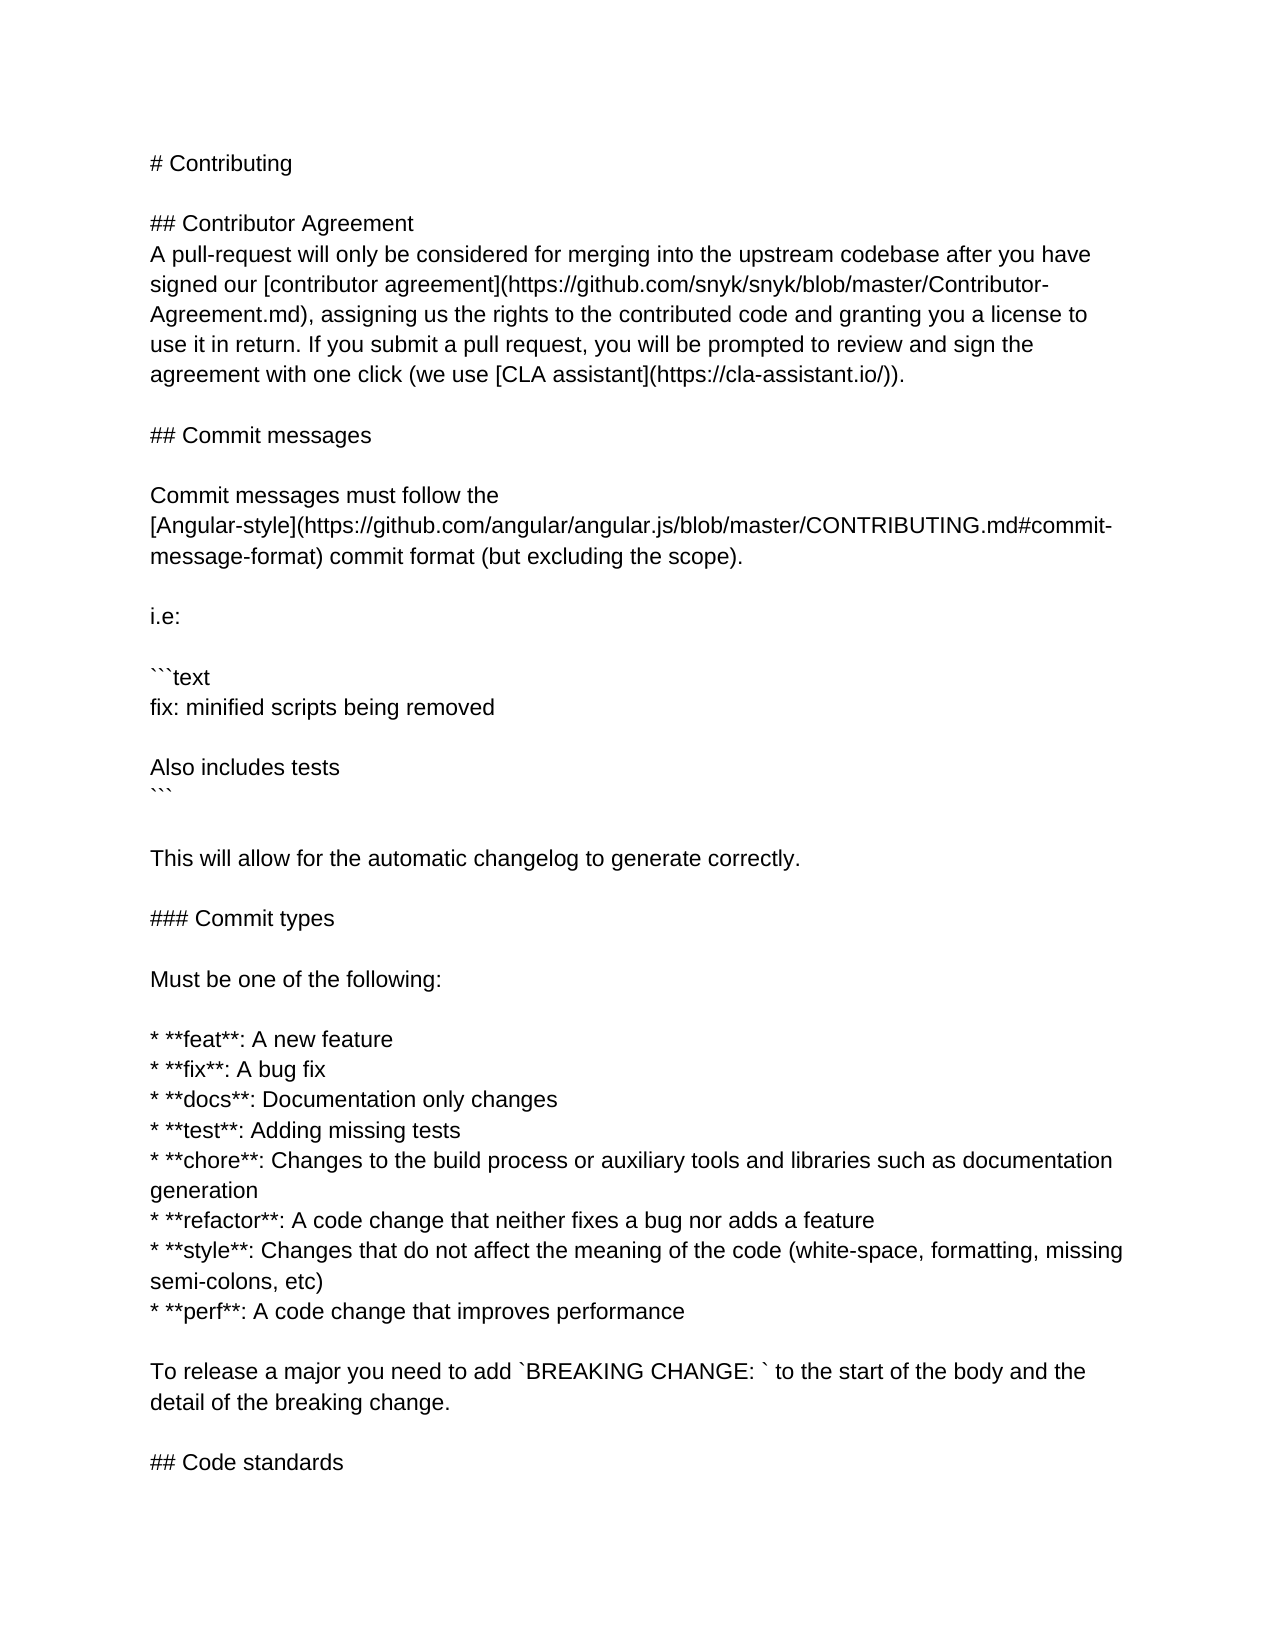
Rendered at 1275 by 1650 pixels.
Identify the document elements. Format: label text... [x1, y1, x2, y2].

text fix: minified scripts being removed [150, 694, 1125, 720]
text Also includes tests [150, 754, 1125, 781]
text * **perf**: A code change that improves performance [150, 1298, 1125, 1324]
text * **docs**: Documentation only changes [150, 1086, 1125, 1113]
text * **feat**: A new feature [150, 1026, 1125, 1052]
text i.e: [150, 603, 1125, 629]
text To release a major you need to add `BREAKING CHANGE: ` to the start of the body and the detail of the breaking change. [150, 1358, 1125, 1415]
text ## Contributor Agreement [150, 210, 1125, 237]
text * **style**: Changes that do not affect the meaning of the code (white-space, formatting, missing semi-colons, etc) [150, 1237, 1125, 1294]
text * **refactor**: A code change that neither fixes a bug nor adds a feature [150, 1207, 1125, 1234]
text ``` [150, 784, 1125, 811]
text * **chore**: Changes to the build process or auxiliary tools and libraries such as documentation generation [150, 1147, 1125, 1203]
text ```text [150, 663, 1125, 690]
text This will allow for the automatic changelog to generate correctly. [150, 845, 1125, 871]
text * **fix**: A bug fix [150, 1056, 1125, 1083]
text ### Commit types [150, 905, 1125, 932]
text ## Commit messages [150, 422, 1125, 448]
text # Contributing [150, 150, 1125, 176]
text Must be one of the following: [150, 966, 1125, 992]
text Commit messages must follow the [Angular-style](https://github.com/angular/angular.js/blob/master/CONTRIBUTING.md#commit-message-format) commit format (but excluding the scope). [150, 482, 1125, 569]
text ## Code standards [150, 1449, 1125, 1475]
text * **test**: Adding missing tests [150, 1117, 1125, 1143]
text A pull-request will only be considered for merging into the upstream codebase after you have signed our [contributor agreement](https://github.com/snyk/snyk/blob/master/Contributor-Agreement.md), assigning us the rights to the contributed code and granting you a license to use it in return. If you submit a pull request, you will be prompted to review and sign the agreement with one click (we use [CLA assistant](https://cla-assistant.io/)). [150, 241, 1125, 388]
